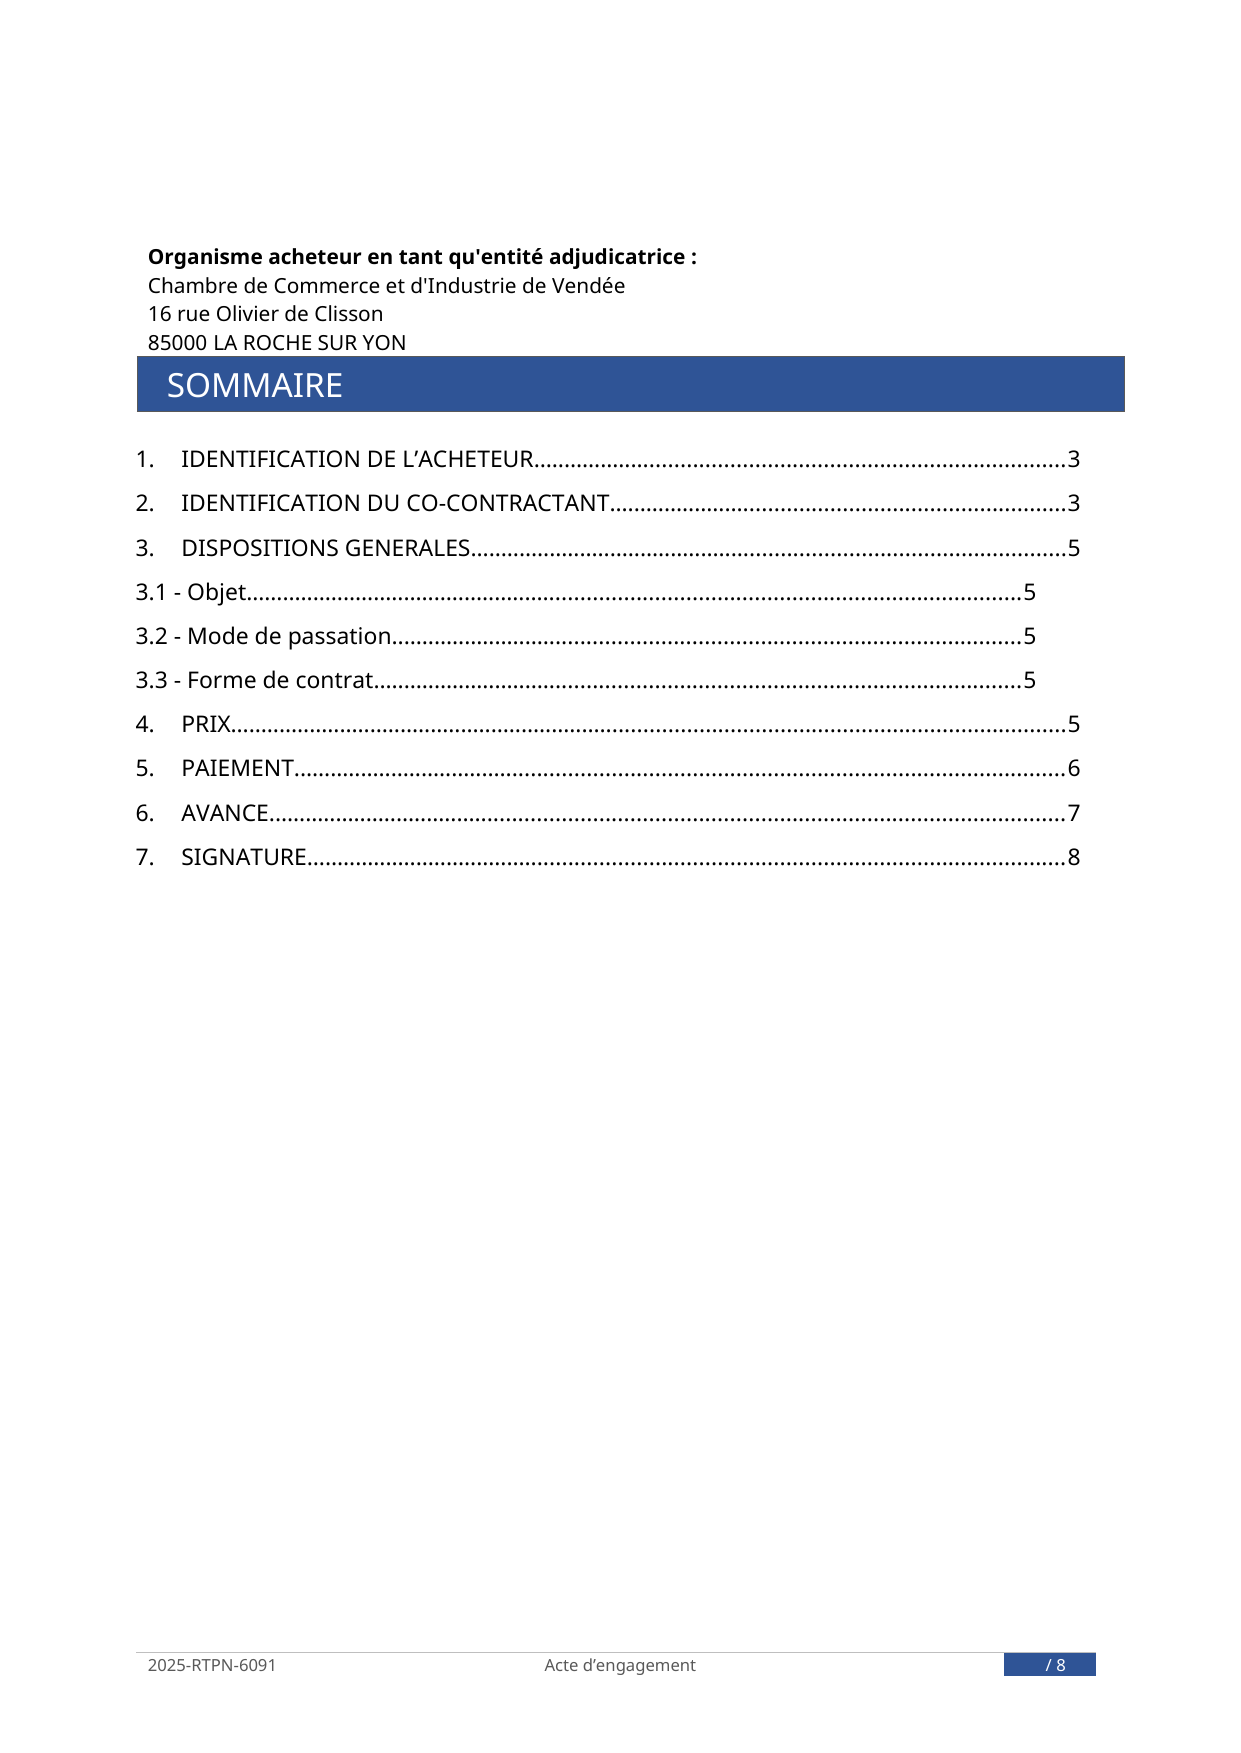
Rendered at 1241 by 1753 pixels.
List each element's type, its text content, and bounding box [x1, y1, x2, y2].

text 6. AVANCE 7 [135, 797, 1092, 828]
text Organisme acheteur en tant : [148, 242, 1082, 271]
text 2. IDENTIFICATION DU CO-CONTRACTANT 3 [135, 487, 1092, 519]
text 85000 LA ROCHE SUR YON [148, 328, 1082, 356]
text 7. SIGNATURE 8 [135, 841, 1092, 872]
table_header SOMMAIRE [138, 357, 1124, 411]
text 5. PAIEMENT 6 [135, 752, 1092, 784]
text 3.3 - Forme de contrat 5 [135, 664, 1105, 695]
text 3.2 - Mode de passation 5 [135, 620, 1105, 651]
text 4. PRIX 5 [135, 708, 1092, 739]
text 3.1 - Objet 5 [135, 576, 1105, 607]
text 3. DISPOSITIONS GENERALES 5 [135, 532, 1092, 563]
text 16 rue Olivier de Clisson [148, 299, 1082, 328]
text Chambre de Commerce et d'Industrie de Vendée [148, 271, 1082, 299]
text 1. IDENTIFICATION DE L’ACHETEUR 3 [135, 443, 1092, 474]
